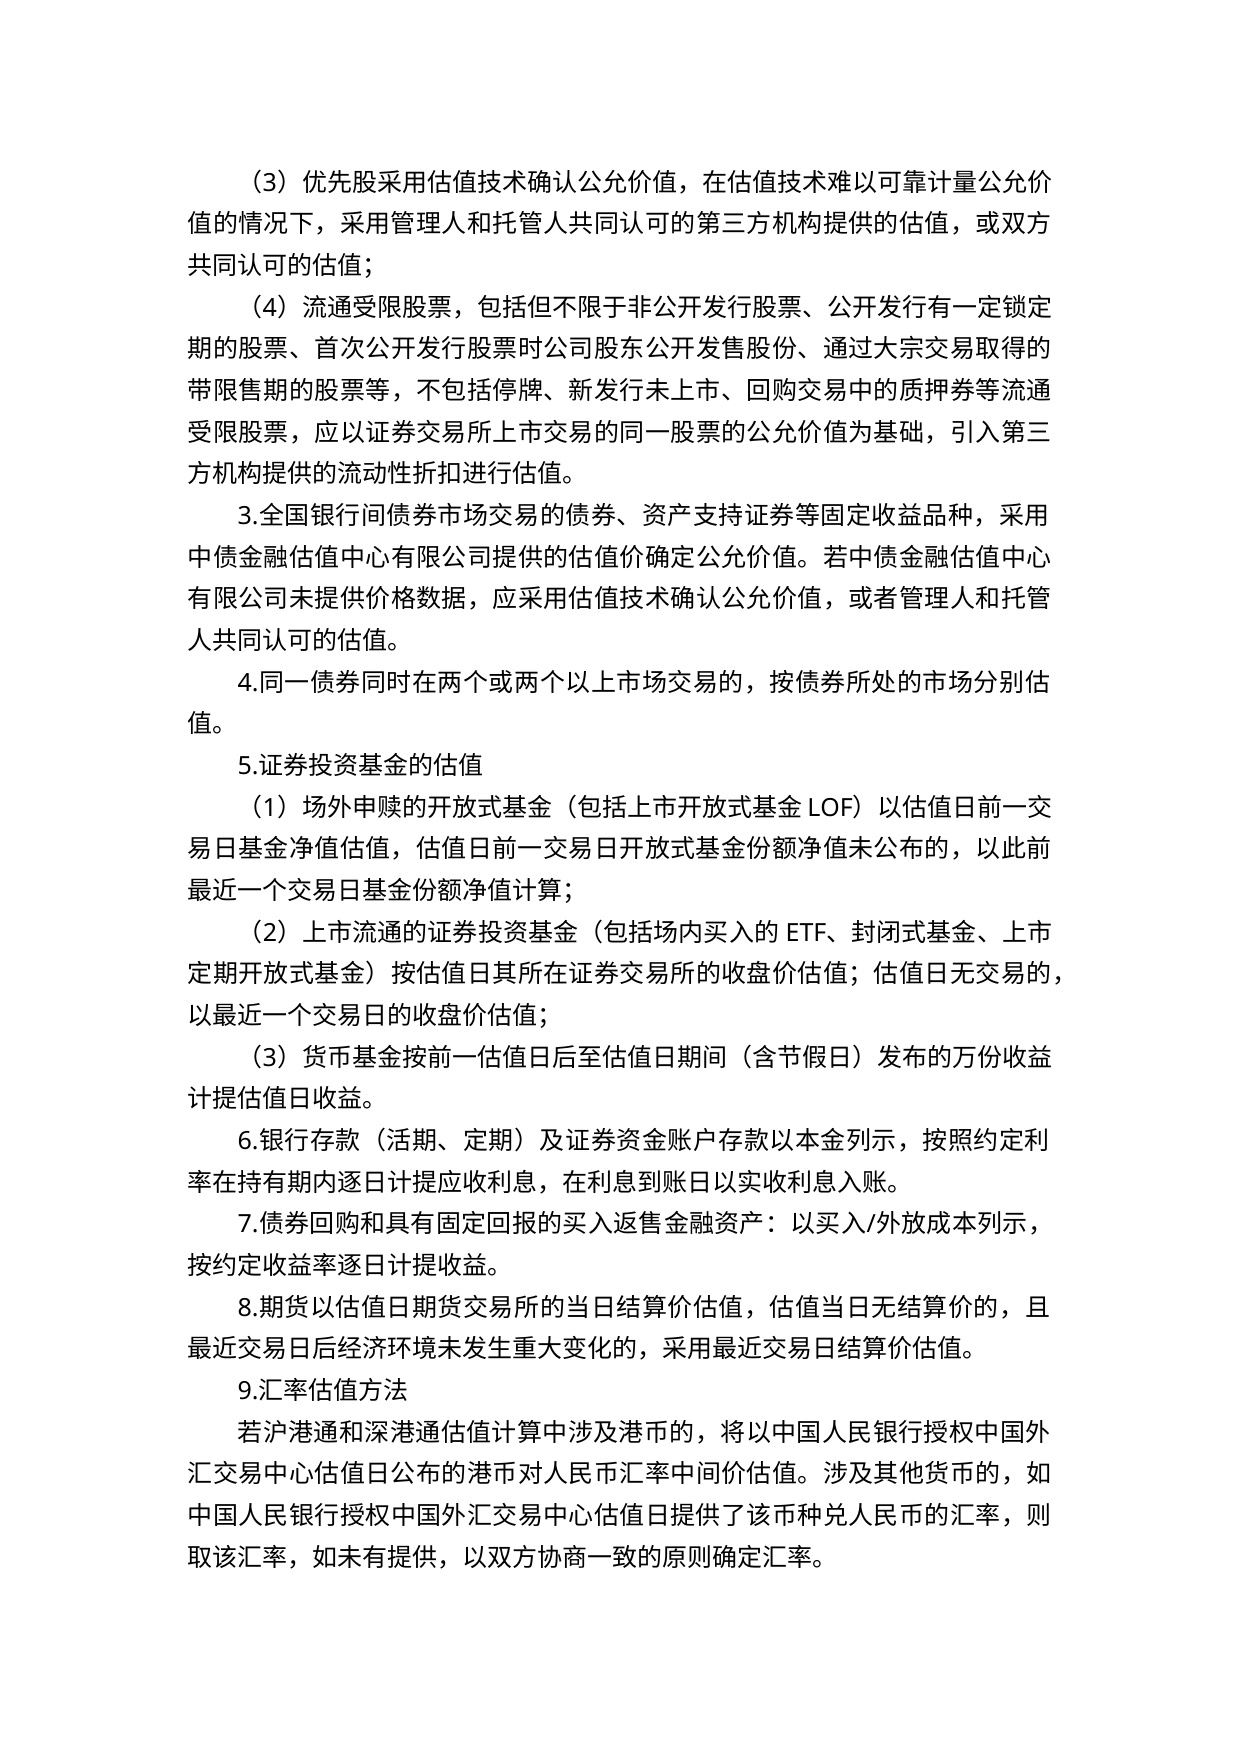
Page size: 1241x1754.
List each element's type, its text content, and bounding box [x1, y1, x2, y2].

text （3）货币基金按前一估值日后至估值日期间（含节假日）发布的万份收益计提估值日收益。 [187, 1037, 1053, 1115]
text （2）上市流通的证券投资基金（包括场内买入的ETF、封闭式基金、上市定期开放式基金）按估值日其所在证券交易所的收盘价估值；估值日无交易的，以最近一个交易日的收盘价估值； [187, 912, 1053, 1032]
text 4.同一债券同时在两个或两个以上市场交易的，按债券所处的市场分别估值。 [187, 662, 1053, 740]
text （4）流通受限股票，包括但不限于非公开发行股票、公开发行有一定锁定期的股票、首次公开发行股票时公司股东公开发售股份、通过大宗交易取得的带限售期的股票等，不包括停牌、新发行未上市、回购交易中的质押券等流通受限股票，应以证券交易所上市交易的同一股票的公允价值为基础，引入第三方机构提供的流动性折扣进行估值。 [187, 287, 1053, 490]
text 6.银行存款（活期、定期）及证券资金账户存款以本金列示，按照约定利率在持有期内逐日计提应收利息，在利息到账日以实收利息入账。 [187, 1120, 1053, 1198]
text 5.证券投资基金的估值 [187, 745, 1053, 782]
text （1）场外申赎的开放式基金（包括上市开放式基金LOF）以估值日前一交易日基金净值估值，估值日前一交易日开放式基金份额净值未公布的，以此前最近一个交易日基金份额净值计算； [187, 787, 1053, 907]
text 若沪港通和深港通估值计算中涉及港币的，将以中国人民银行授权中国外汇交易中心估值日公布的港币对人民币汇率中间价估值。涉及其他货币的，如中国人民银行授权中国外汇交易中心估值日提供了该币种兑人民币的汇率，则取该汇率，如未有提供，以双方协商一致的原则确定汇率。 [187, 1412, 1053, 1573]
text 8.期货以估值日期货交易所的当日结算价估值，估值当日无结算价的，且最近交易日后经济环境未发生重大变化的，采用最近交易日结算价估值。 [187, 1287, 1053, 1365]
text 7.债券回购和具有固定回报的买入返售金融资产：以买入/外放成本列示，按约定收益率逐日计提收益。 [187, 1204, 1053, 1282]
text （3）优先股采用估值技术确认公允价值，在估值技术难以可靠计量公允价值的情况下，采用管理人和托管人共同认可的第三方机构提供的估值，或双方共同认可的估值； [187, 162, 1053, 282]
text 9.汇率估值方法 [187, 1370, 1053, 1407]
text 3.全国银行间债券市场交易的债券、资产支持证券等固定收益品种，采用中债金融估值中心有限公司提供的估值价确定公允价值。若中债金融估值中心有限公司未提供价格数据，应采用估值技术确认公允价值，或者管理人和托管人共同认可的估值。 [187, 495, 1053, 657]
